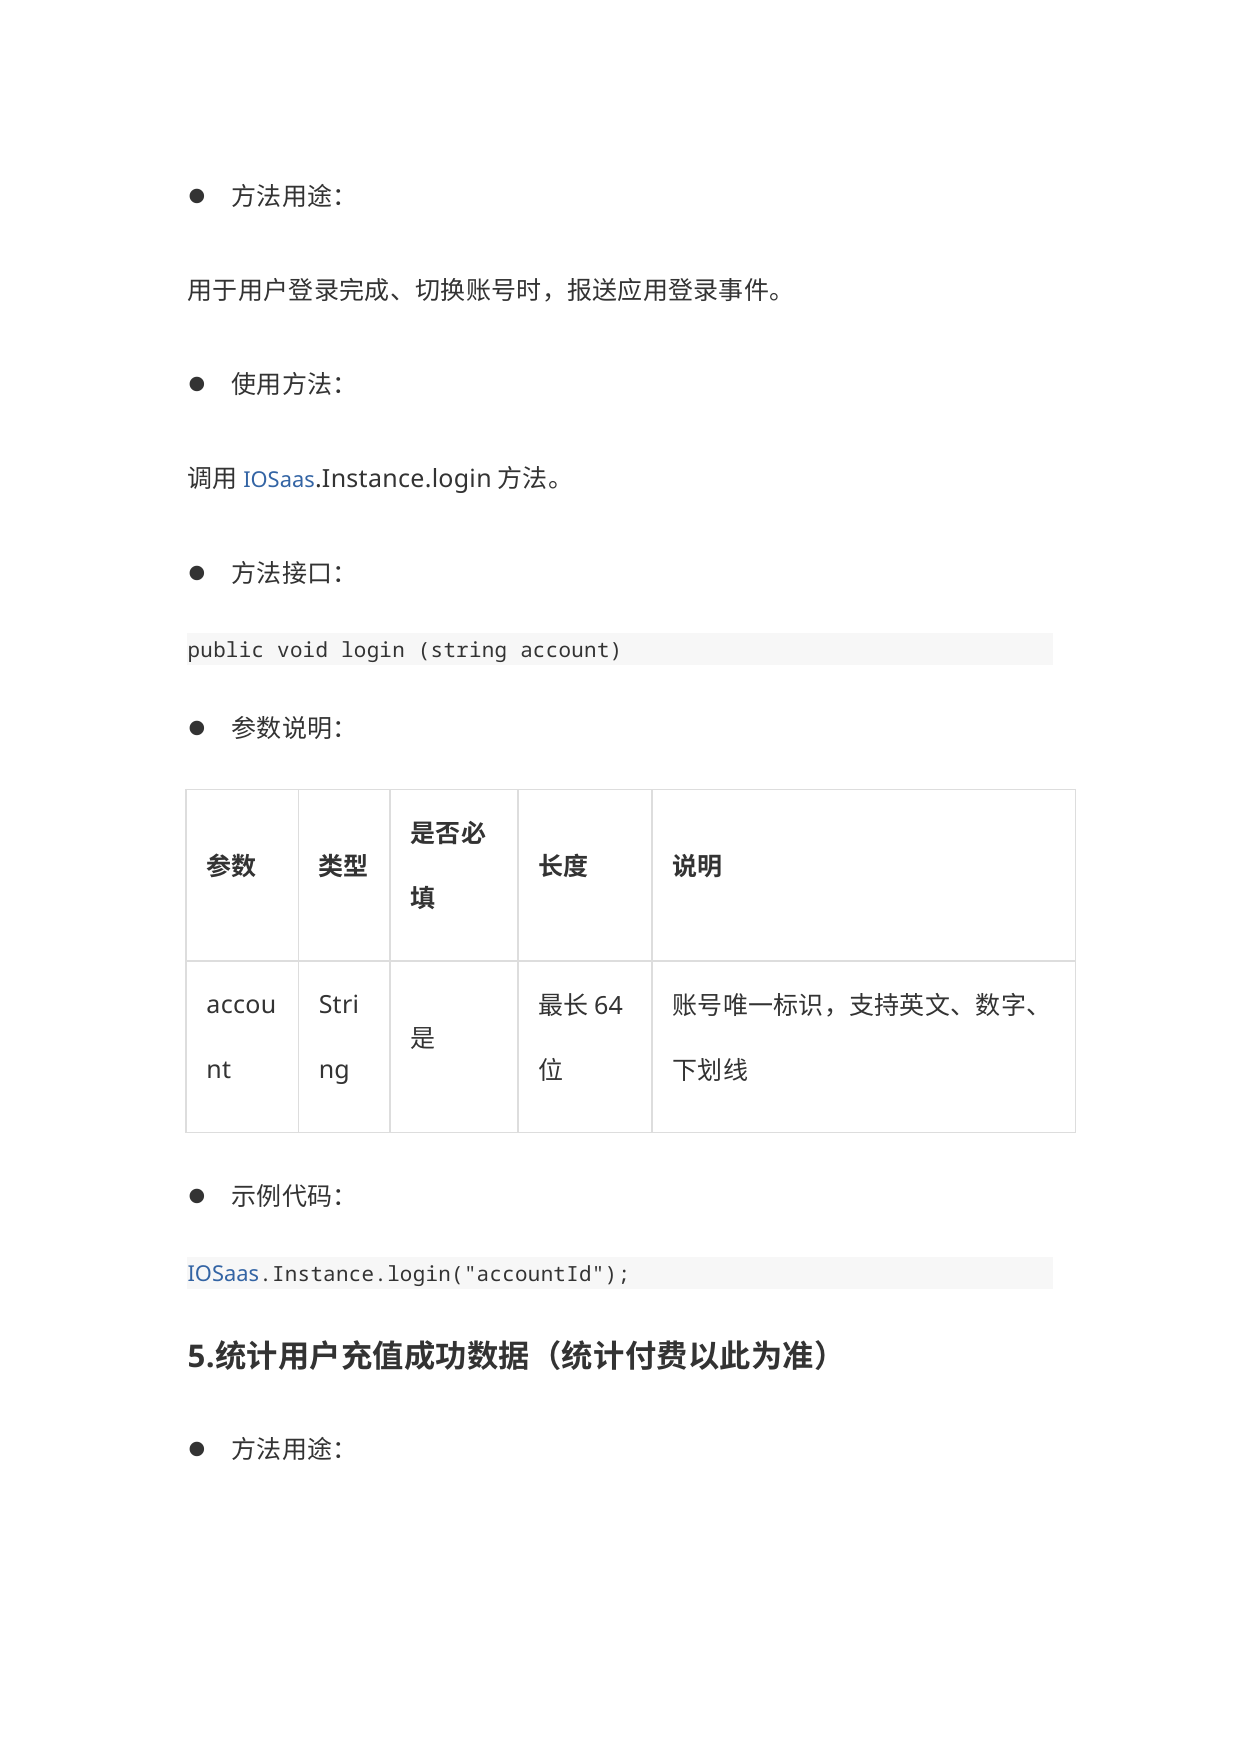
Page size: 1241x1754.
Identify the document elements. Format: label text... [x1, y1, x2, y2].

text 5.统计用户充值成功数据（统计付费以此为准） [187, 1321, 1053, 1386]
list 使用方法： [187, 350, 1053, 415]
list 方法用途： [187, 162, 1053, 227]
table_cell account [187, 962, 298, 1132]
table_header 类型 [299, 790, 389, 960]
text 用于用户登录完成、切换账号时，报送应用登录事件。 [187, 256, 1053, 321]
table_header 是否必填 [391, 790, 517, 960]
table_header 长度 [519, 790, 651, 960]
table_cell String [299, 962, 389, 1132]
text IOSaas.Instance.login("accountId"); [187, 1257, 1053, 1289]
list 示例代码： [187, 1162, 1053, 1227]
text 调用IOSaas.Instance.login方法。 [187, 444, 1053, 509]
table_cell 账号唯一标识，支持英文、数字、下划线 [653, 962, 1075, 1132]
table_cell 最长64位 [519, 962, 651, 1132]
list 方法用途： [187, 1415, 1053, 1480]
table_header 参数 [187, 790, 298, 960]
table_header 说明 [653, 790, 1075, 960]
table_cell 是 [391, 962, 517, 1132]
text public void login (string account) [187, 633, 1053, 665]
list 方法接口： [187, 539, 1053, 604]
list 参数说明： [187, 694, 1053, 759]
